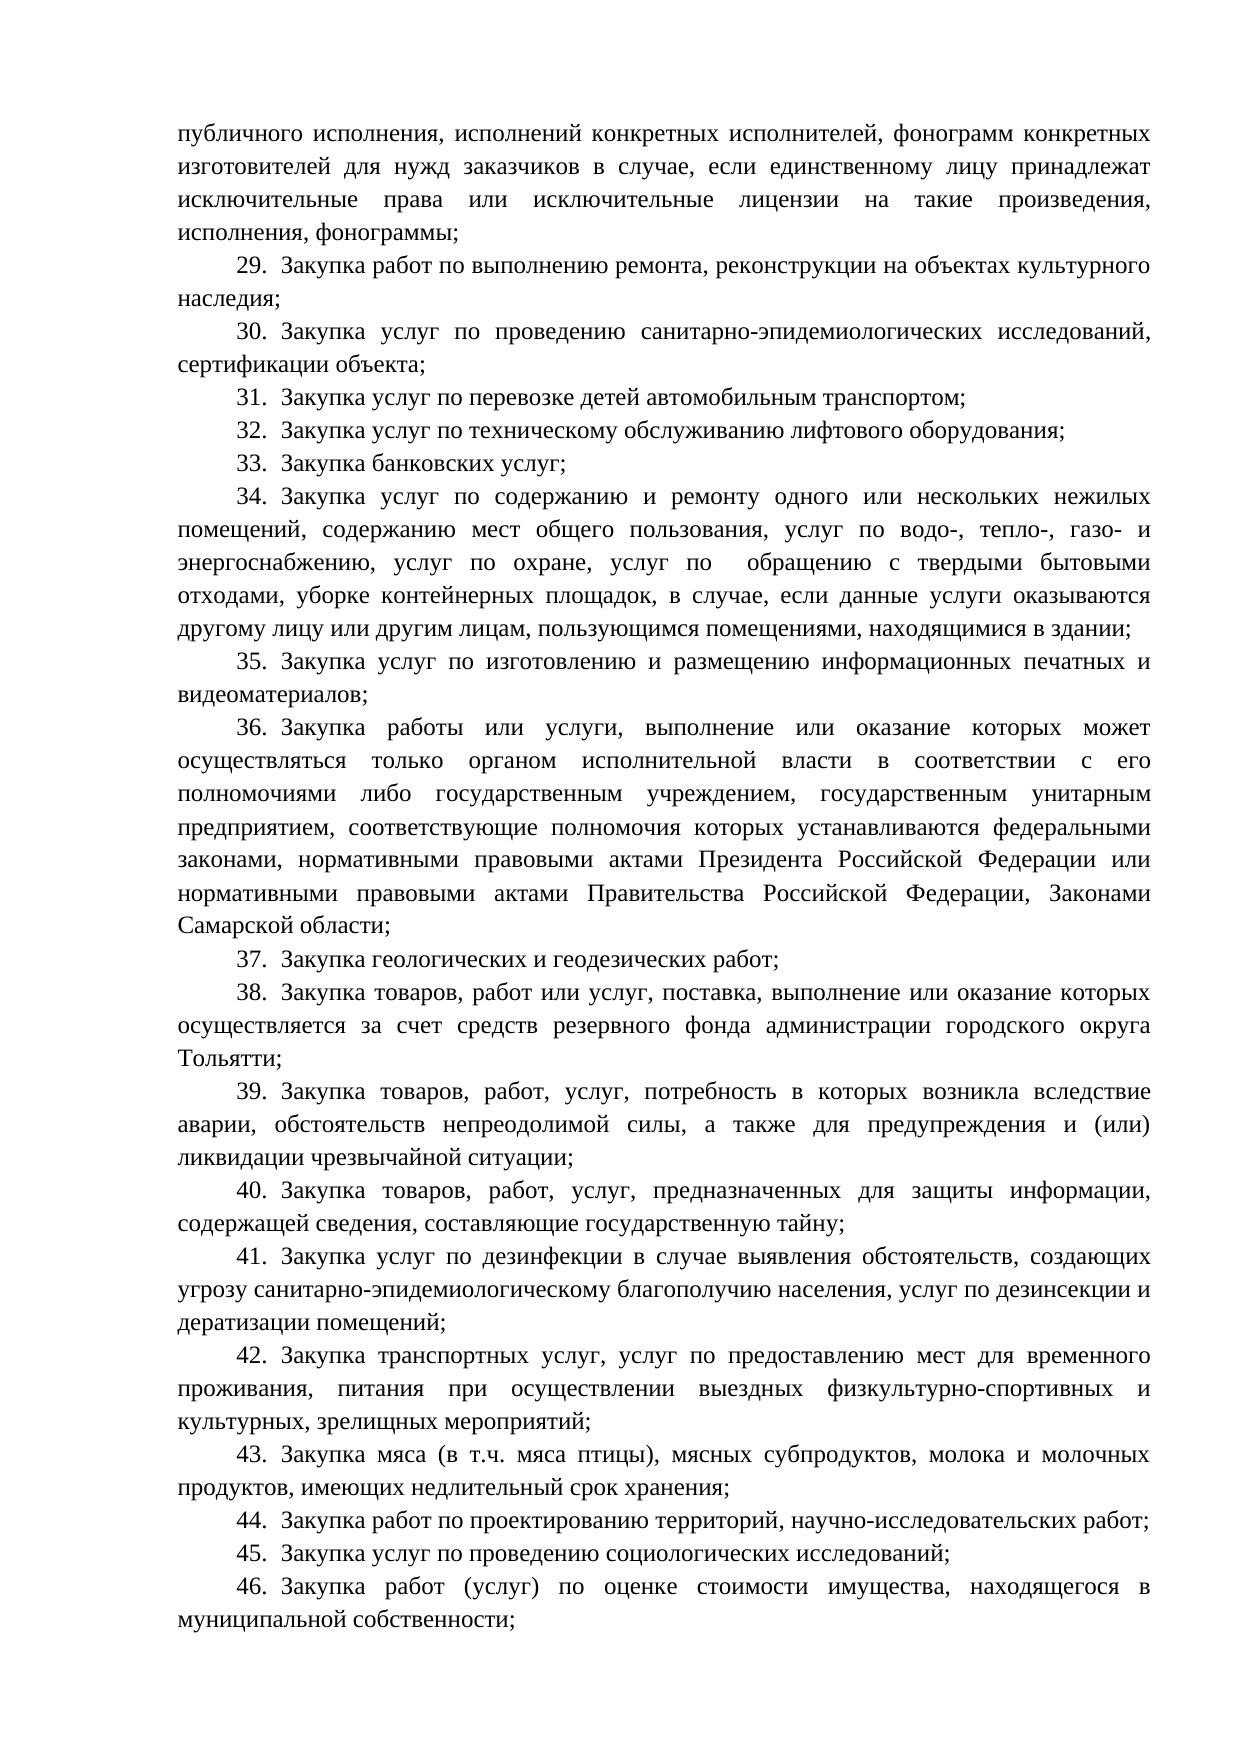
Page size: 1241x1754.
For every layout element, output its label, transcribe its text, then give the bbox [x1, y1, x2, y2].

list Закупка услуг по техническому обслуживанию лифтового оборудования; [177, 415, 1152, 444]
list Закупка товаров, работ, услуг, предназначенных для защиты информации, содержащей сведения, составляющие государственную тайну; [177, 1175, 1152, 1237]
list Закупка работы или услуги, выполнение или оказание которых может осуществляться только органом исполнительной власти в соответствии с его полномочиями либо государственным учреждением, государственным унитарным предприятием, соответствующие полномочия которых устанавливаются федеральными законами, нормативными правовыми актами Президента Российской Федерации или нормативными правовыми актами Правительства Российской Федерации, Законами Самарской области; [177, 712, 1152, 939]
list Закупка услуг по проведению социологических исследований; [177, 1538, 1152, 1567]
list Закупка транспортных услуг, услуг по предоставлению мест для временного проживания, питания при осуществлении выездных физкультурно-спортивных и культурных, зрелищных мероприятий; [177, 1340, 1152, 1435]
list Закупка товаров, работ или услуг, поставка, выполнение или оказание которых осуществляется за счет средств резервного фонда администрации городского округа Тольятти; [177, 977, 1152, 1071]
list Закупка услуг по дезинфекции в случае выявления обстоятельств, создающих угрозу санитарно-эпидемиологическому благополучию населения, услуг по дезинсекции и дератизации помещений; [177, 1241, 1152, 1336]
list Закупка мяса (в т.ч. мяса птицы), мясных субпродуктов, молока и молочных продуктов, имеющих недлительный срок хранения; [177, 1439, 1152, 1501]
list Закупка услуг по перевозке детей автомобильным транспортом; [177, 382, 1152, 411]
list Закупка банковских услуг; [177, 448, 1152, 477]
list Закупка услуг по содержанию и ремонту одного или нескольких нежилых помещений, содержанию мест общего пользования, услуг по водо-, тепло-, газо- и энергоснабжению, услуг по охране, услуг по обращению с твердыми бытовыми отходами, уборке контейнерных площадок, в случае, если данные услуги оказываются другому лицу или другим лицам, пользующимся помещениями, находящимися в здании; [177, 481, 1152, 642]
list Закупка геологических и геодезических работ; [177, 944, 1152, 972]
list Закупка услуг по проведению санитарно-эпидемиологических исследований, сертификации объекта; [177, 316, 1152, 378]
list Закупка работ по выполнению ремонта, реконструкции на объектах культурного наследия; [177, 250, 1152, 312]
list Закупка работ по проектированию территорий, научно-исследовательских работ; [177, 1505, 1152, 1534]
list Закупка работ (услуг) по оценке стоимости имущества, находящегося в муниципальной собственности; [177, 1571, 1152, 1633]
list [177, 118, 1152, 246]
list Закупка товаров, работ, услуг, потребность в которых возникла вследствие аварии, обстоятельств непреодолимой силы, а также для предупреждения и (или) ликвидации чрезвычайной ситуации; [177, 1076, 1152, 1171]
list Закупка услуг по изготовлению и размещению информационных печатных и видеоматериалов; [177, 646, 1152, 708]
